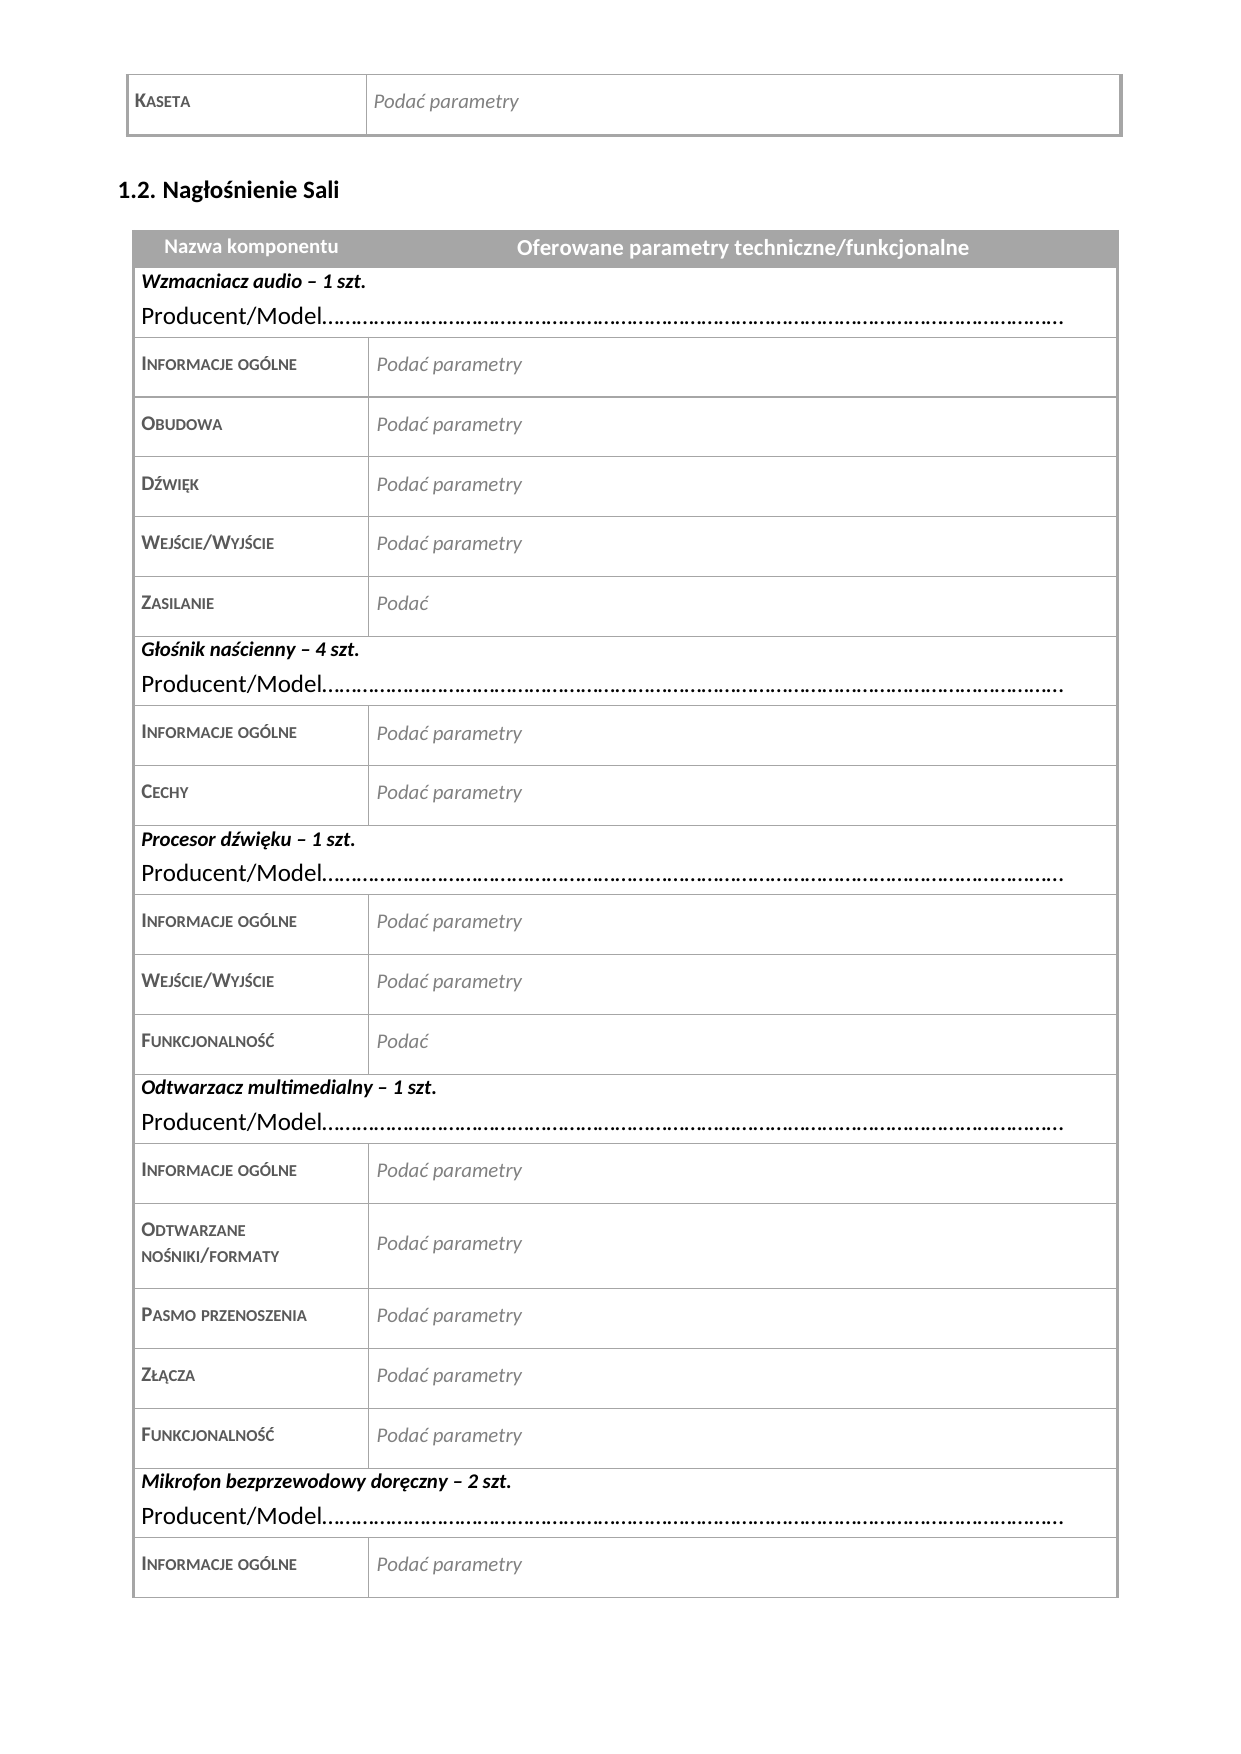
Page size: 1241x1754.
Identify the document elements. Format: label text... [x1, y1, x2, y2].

table_header Oferowane parametry techniczne/funkcjonalne [369, 233, 1116, 267]
table_cell Podać parametry [369, 1144, 1116, 1203]
table_cell Cechy [135, 766, 368, 825]
table_cell Odtwarzacz multimedialny – 1 szt. Producent/Model………………………………………………………………………………………………………………… [135, 1075, 1116, 1143]
table_cell Podać parametry [369, 1204, 1116, 1288]
table_cell Odtwarzane nośniki/formaty [135, 1204, 368, 1288]
table_cell Mikrofon bezprzewodowy doręczny – 2 szt. Producent/Model………………………………………………………………………………………………………………… [135, 1469, 1116, 1537]
table_cell Procesor dźwięku – 1 szt. Producent/Model………………………………………………………………………………………………………………… [135, 826, 1116, 894]
table_cell Podać parametry [369, 517, 1116, 576]
table_cell Wzmacniacz audio – 1 szt. Producent/Model………………………………………………………………………………………………………………… [135, 268, 1116, 337]
table_cell Podać parametry [369, 1409, 1116, 1467]
table_cell Informacje ogólne [135, 706, 368, 765]
table_cell Funkcjonalność [135, 1015, 368, 1073]
table_cell Dźwięk [135, 457, 368, 516]
table_cell Informacje ogólne [135, 895, 368, 954]
table_cell Podać [369, 1015, 1116, 1073]
table_cell Kaseta [129, 75, 366, 134]
table_cell Podać parametry [369, 1349, 1116, 1408]
table_cell Wejście/Wyjście [135, 955, 368, 1014]
table_cell Podać parametry [369, 1538, 1116, 1597]
table_cell Złącza [135, 1349, 368, 1408]
table_header Nazwa komponentu [135, 233, 368, 267]
table_cell Podać [369, 577, 1116, 636]
table_cell Zasilanie [135, 577, 368, 636]
table_cell Obudowa [135, 398, 368, 456]
table_cell Wejście/Wyjście [135, 517, 368, 576]
table_cell Podać parametry [369, 457, 1116, 516]
table_cell Podać parametry [369, 1289, 1116, 1348]
table_cell Podać parametry [369, 895, 1116, 954]
table_cell Informacje ogólne [135, 1144, 368, 1203]
table_cell Podać parametry [369, 955, 1116, 1014]
table_cell Podać parametry [369, 706, 1116, 765]
table_cell Podać parametry [369, 766, 1116, 825]
table_cell Podać parametry [369, 338, 1116, 396]
table_cell Podać parametry [369, 398, 1116, 456]
table_cell Funkcjonalność [135, 1409, 368, 1467]
table_cell Informacje ogólne [135, 338, 368, 396]
list Nagłośnienie Sali [117, 174, 1122, 205]
table_cell Informacje ogólne [135, 1538, 368, 1597]
table_cell Pasmo przenoszenia [135, 1289, 368, 1348]
table_cell Głośnik naścienny – 4 szt. Producent/Model………………………………………………………………………………………………………………… [135, 637, 1116, 705]
table_cell Podać parametry [367, 75, 1119, 134]
